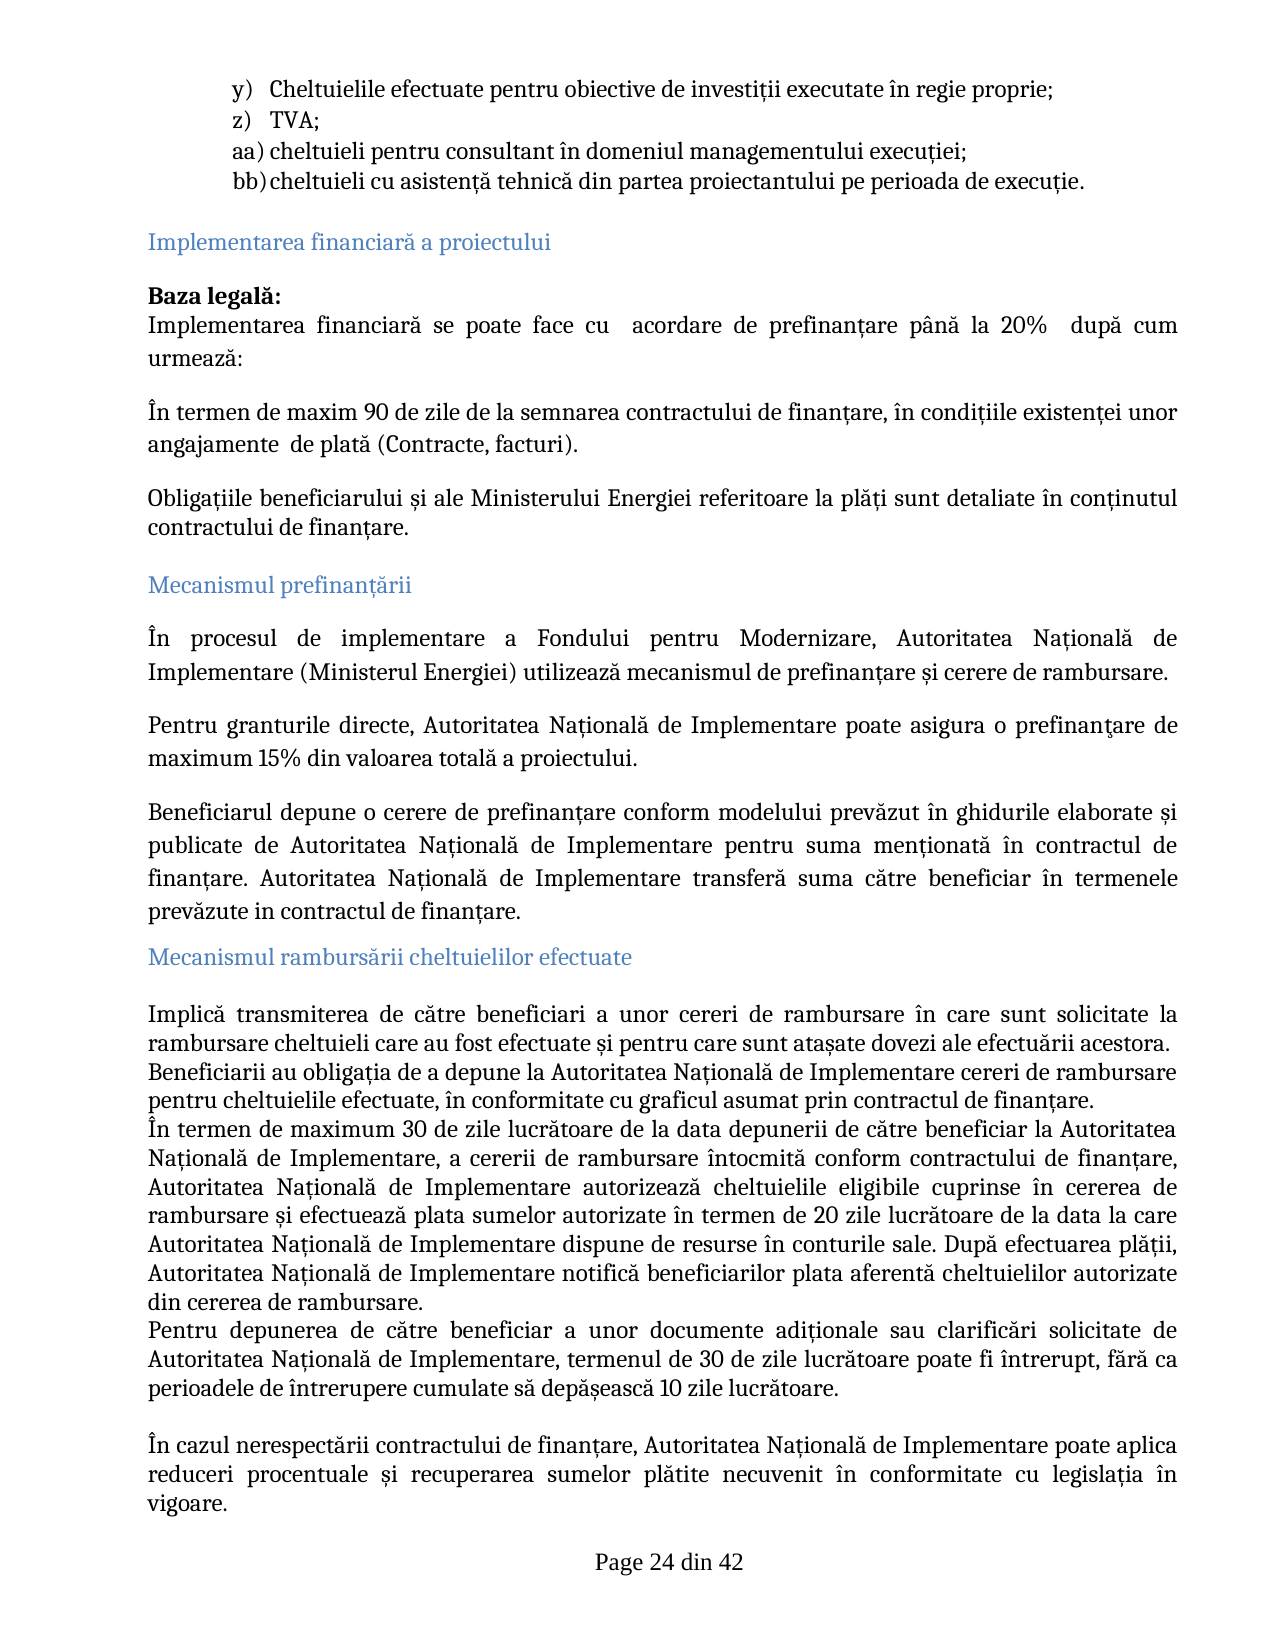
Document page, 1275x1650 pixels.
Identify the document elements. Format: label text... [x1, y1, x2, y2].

text În termen de maxim 90 de zile de la semnarea contractului de finanțare, în condițiile existenței unor angajamente de plată (Contracte, facturi). [148, 397, 1179, 459]
text Implică transmiterea de către beneficiari a unor cereri de rambursare în care sunt solicitate la rambursare cheltuieli care au fost efectuate și pentru care sunt atașate dovezi ale efectuării acestora. [148, 1000, 1179, 1058]
text Beneficiarul depune o cerere de prefinanțare conform modelului prevăzut în ghidurile elaborate și publicate de Autoritatea Națională de Implementare pentru suma menționată în contractul de finanțare. Autoritatea Națională de Implementare transferă suma către beneficiar în termenele prevăzute in contractul de finanțare. [148, 798, 1179, 926]
text În cazul nerespectării contractului de finanțare, Autoritatea Națională de Implementare poate aplica reduceri procentuale și recuperarea sumelor plătite necuvenit în conformitate cu legislația în vigoare. [148, 1431, 1179, 1518]
text Mecanismul rambursării cheltuielilor efectuate [148, 943, 1179, 971]
list Cheltuielile efectuate pentru obiective de investiții executate în regie proprie; [232, 75, 1191, 104]
list cheltuieli cu asistență tehnică din partea proiectantului pe perioada de execuție. [232, 167, 1132, 196]
text Implementarea financiară a proiectului [148, 228, 1179, 257]
text În procesul de implementare a Fondului pentru Modernizare, Autoritatea Națională de Implementare (Ministerul Energiei) utilizează mecanismul de prefinanțare şi cerere de rambursare. [148, 624, 1179, 686]
list cheltuieli pentru consultant în domeniul managementului execuției; [232, 137, 1132, 166]
text Pentru granturile directe, Autoritatea Națională de Implementare poate asigura o prefinanţare de maximum 15% din valoarea totală a proiectului. [148, 711, 1179, 773]
text Baza legală: [148, 282, 1179, 311]
text Pentru depunerea de către beneficiar a unor documente adiționale sau clarificări solicitate de Autoritatea Națională de Implementare, termenul de 30 de zile lucrătoare poate fi întrerupt, fără ca perioadele de întrerupere cumulate să depășească 10 zile lucrătoare. [148, 1316, 1179, 1403]
list TVA; [232, 106, 1191, 135]
text În termen de maximum 30 de zile lucrătoare de la data depunerii de către beneficiar la Autoritatea Națională de Implementare, a cererii de rambursare întocmită conform contractului de finanțare, Autoritatea Națională de Implementare autorizează cheltuielile eligibile cuprinse în cererea de rambursare și efectuează plata sumelor autorizate în termen de 20 zile lucrătoare de la data la care Autoritatea Națională de Implementare dispune de resurse în conturile sale. După efectuarea plății, Autoritatea Națională de Implementare notifică beneficiarilor plata aferentă cheltuielilor autorizate din cererea de rambursare. [148, 1115, 1179, 1316]
text Obligațiile beneficiarului și ale Ministerului Energiei referitoare la plăți sunt detaliate în conținutul contractului de finanțare. [148, 484, 1179, 542]
text Beneficiarii au obligația de a depune la Autoritatea Națională de Implementare cereri de rambursare pentru cheltuielile efectuate, în conformitate cu graficul asumat prin contractul de finanțare. [148, 1058, 1179, 1115]
text Implementarea financiară se poate face cu acordare de prefinanțare până la 20% după cum urmează: [148, 311, 1179, 372]
text Mecanismul prefinanțării [148, 571, 1179, 599]
